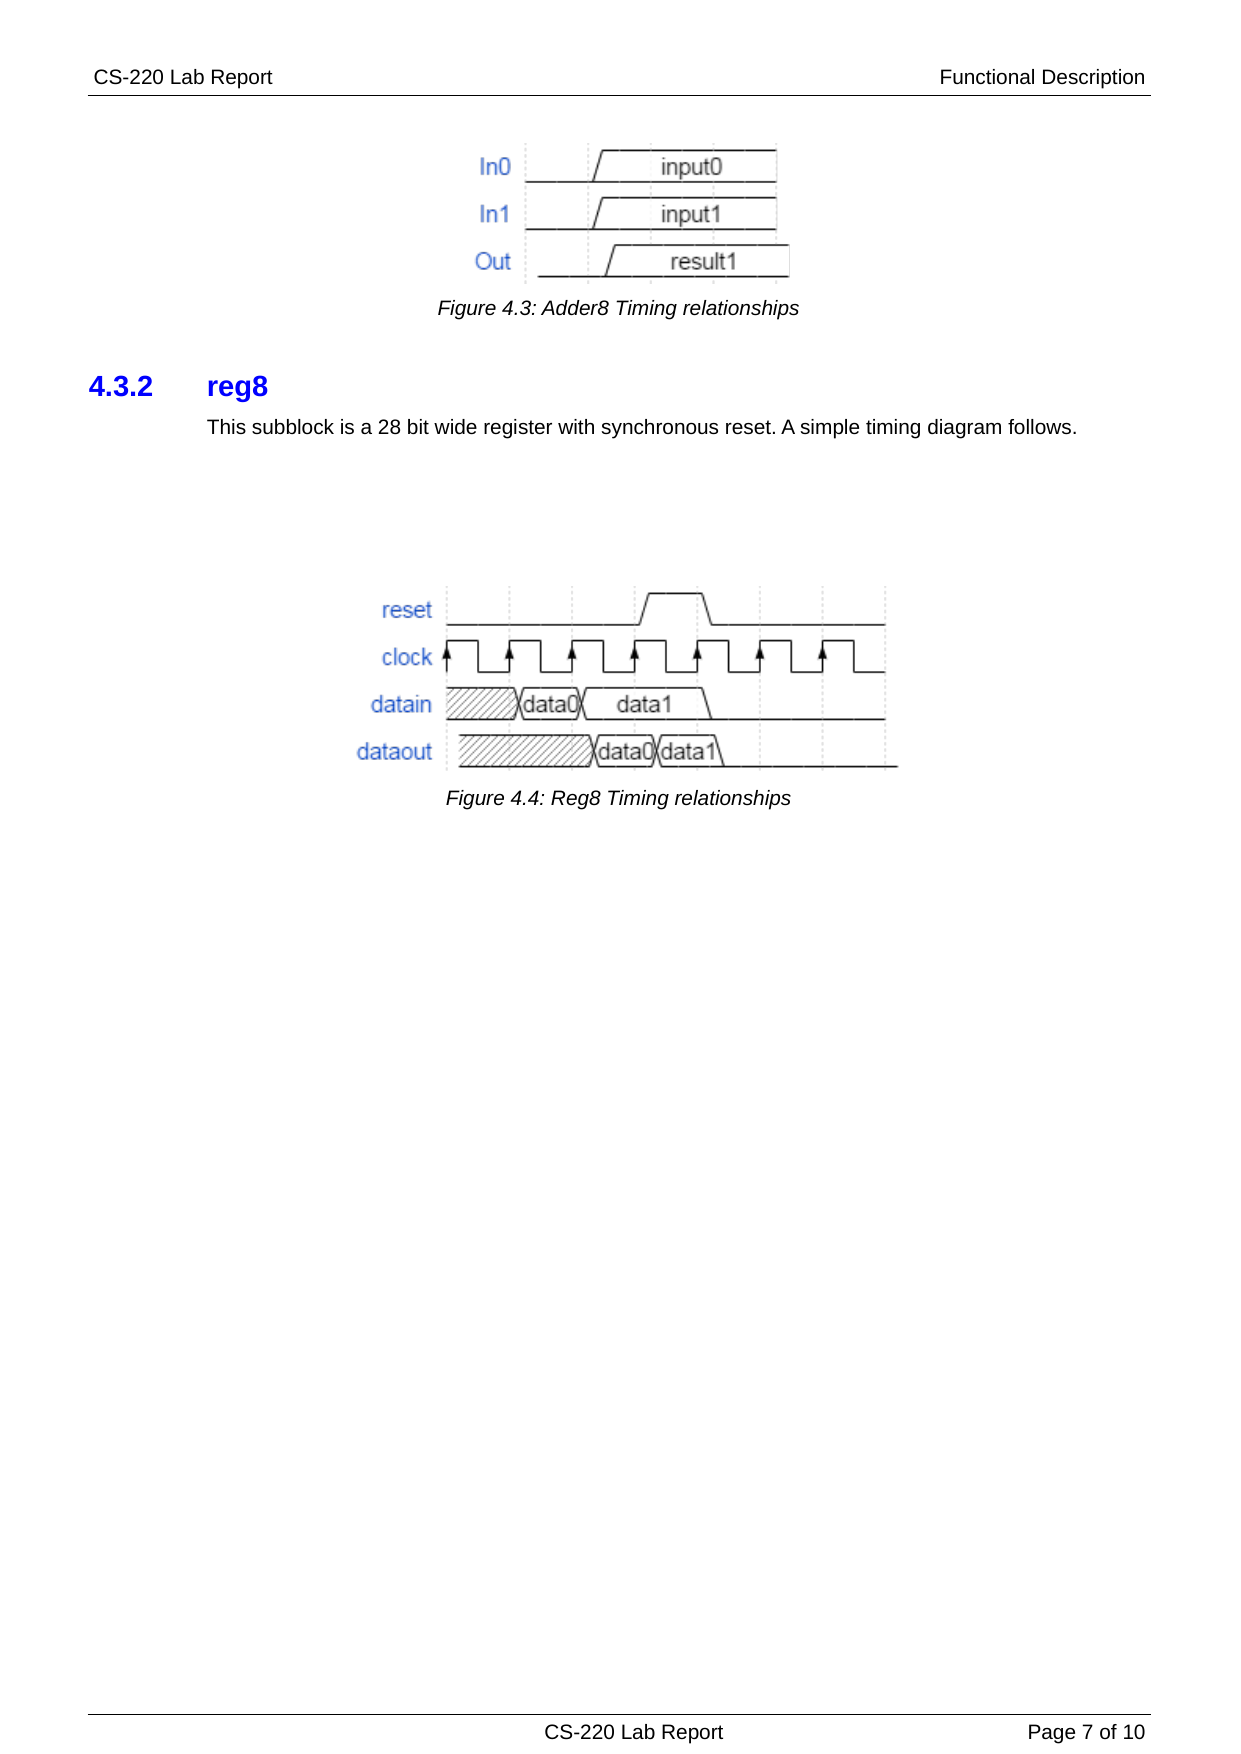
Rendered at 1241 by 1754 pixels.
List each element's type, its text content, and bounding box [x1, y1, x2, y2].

subtitle reg8 [88, 369, 1152, 403]
text This subblock is a 28 bit wide register with synchronous reset. A simple timing diagram follows. [207, 415, 1152, 439]
picture [431, 143, 807, 284]
picture [321, 586, 916, 774]
